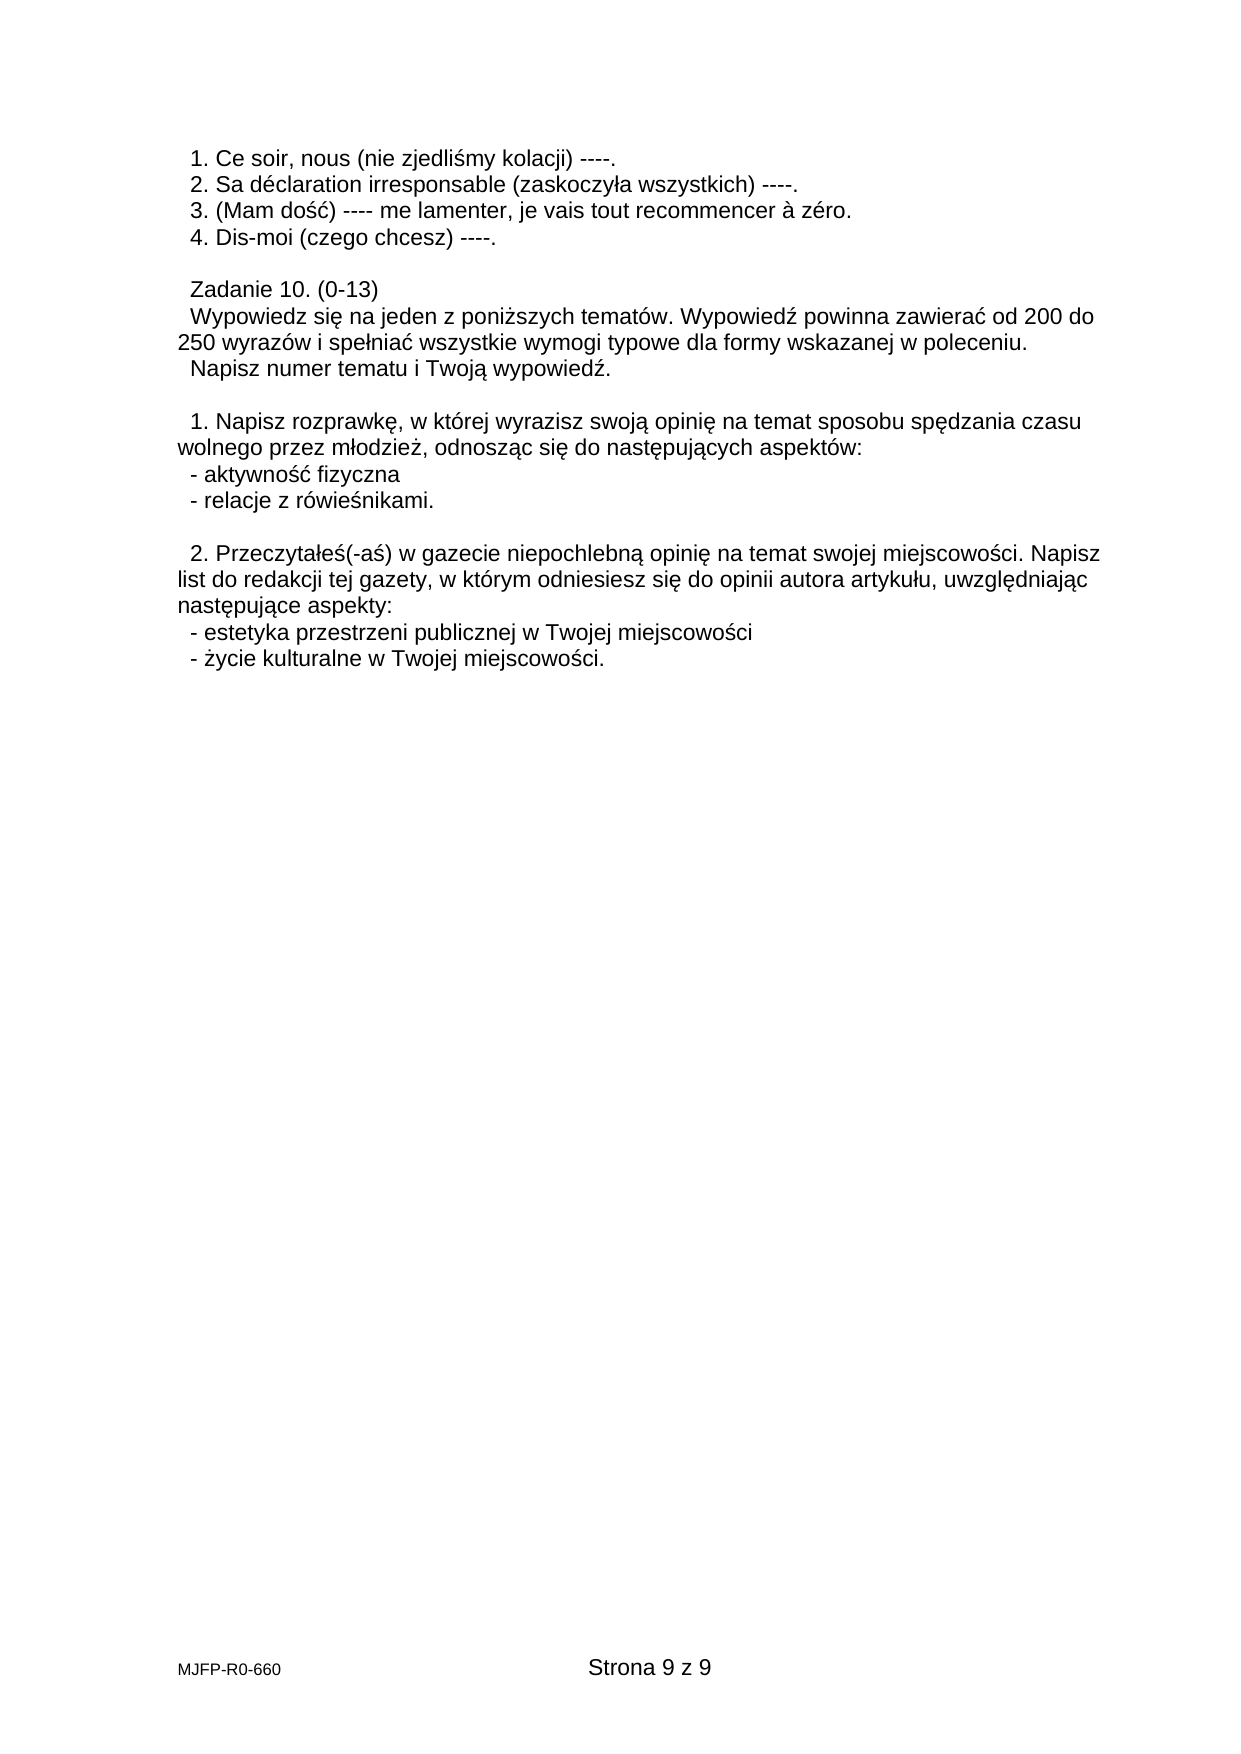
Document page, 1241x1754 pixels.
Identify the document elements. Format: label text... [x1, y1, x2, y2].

text - życie kulturalne w Twojej miejscowości. [177, 645, 1122, 672]
text - estetyka przestrzeni publicznej w Twojej miejscowości [177, 619, 1122, 645]
text 4. Dis-moi (czego chcesz) ----. [177, 223, 1122, 250]
text - relacje z rówieśnikami. [177, 487, 1122, 513]
text Wypowiedz się na jeden z poniższych tematów. Wypowiedź powinna zawierać od 200 do 250 wyrazów i spełniać wszystkie wymogi typowe dla formy wskazanej w poleceniu. [177, 303, 1122, 355]
text Zadanie 10. (0-13) [177, 276, 1122, 303]
text 2. Przeczytałeś(-aś) w gazecie niepochlebną opinię na temat swojej miejscowości. Napisz list do redakcji tej gazety, w którym odniesiesz się do opinii autora artykułu, uwzględniając następujące aspekty: [177, 540, 1122, 619]
text 2. Sa déclaration irresponsable (zaskoczyła wszystkich) ----. [177, 171, 1122, 197]
text 1. Ce soir, nous (nie zjedliśmy kolacji) ----. [177, 144, 1122, 171]
text 3. (Mam dość) ---- me lamenter, je vais tout recommencer à zéro. [177, 197, 1122, 223]
text - aktywność fizyczna [177, 461, 1122, 487]
text Napisz numer tematu i Twoją wypowiedź. [177, 355, 1122, 382]
text 1. Napisz rozprawkę, w której wyrazisz swoją opinię na temat sposobu spędzania czasu wolnego przez młodzież, odnosząc się do następujących aspektów: [177, 408, 1122, 461]
